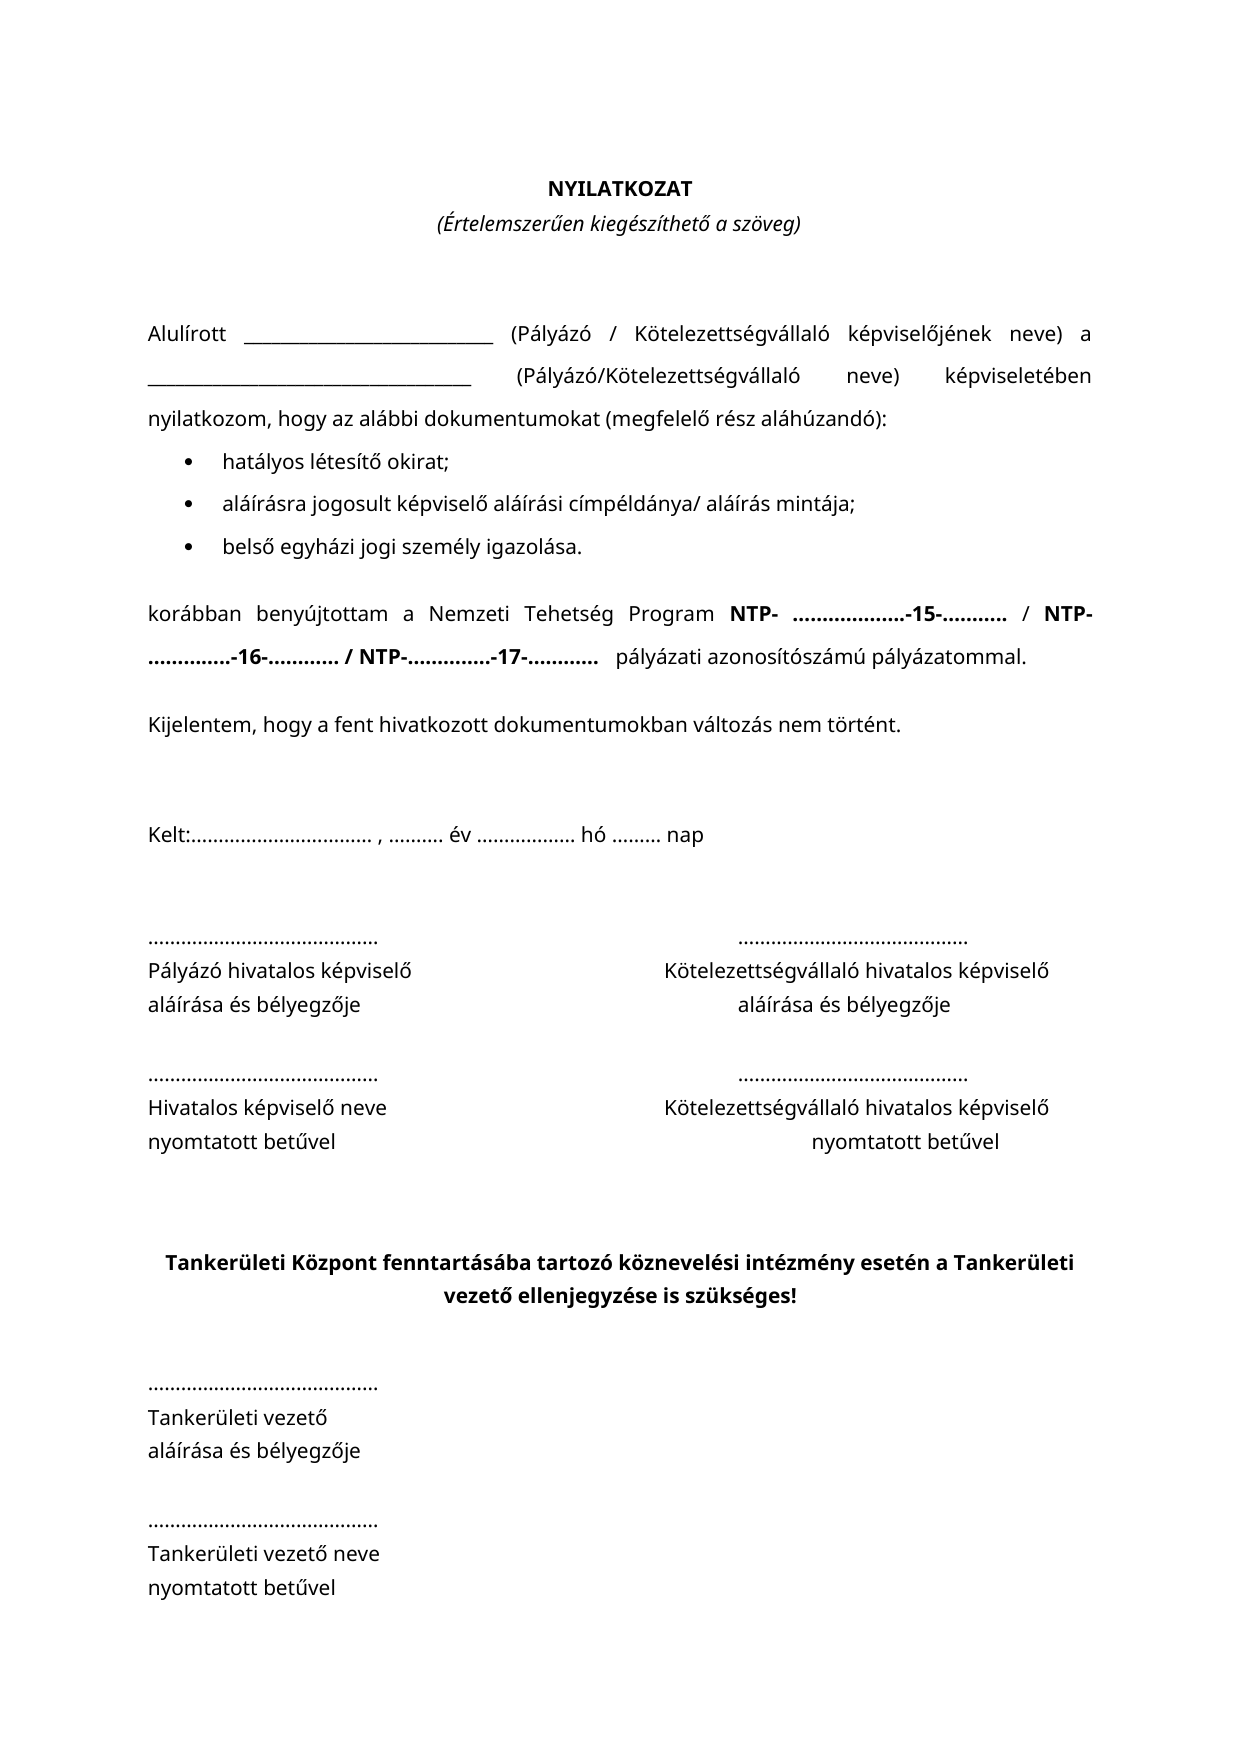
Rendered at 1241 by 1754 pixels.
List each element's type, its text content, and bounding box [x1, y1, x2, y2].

text Kelt:…………………………… , ………. év ……………… hó ……… nap [148, 820, 1093, 848]
text Tankerületi vezető [148, 1403, 1093, 1431]
text NYILATKOZAT [148, 174, 1093, 202]
list belső egyházi jogi személy igazolása. [185, 532, 1093, 560]
text nyomtatott betűvel [148, 1573, 1093, 1601]
text nyomtatott betűvel nyomtatott betűvel [148, 1127, 1093, 1155]
text …………………………………… …………………………………… [148, 922, 1093, 951]
text …………………………………… [148, 1368, 1093, 1397]
text korábban benyújtottam a Nemzeti Tehetség Program NTP- ……………….-15-……….. / NTP-…………..-16-………… / NTP-…………..-17-………… pályázati azonosítószámú pályázatommal. [148, 599, 1093, 671]
text Alulírott ___________________________ (Pályázó / Kötelezettségvállaló képviselőjének neve) a ___________________________________ (Pályázó/Kötelezettségvállaló neve) képviseletében nyilatkozom, hogy az alábbi dokumentumokat (megfelelő rész aláhúzandó): [148, 319, 1093, 433]
text …………………………………… [148, 1505, 1093, 1533]
text …………………………………… …………………………………… [148, 1059, 1093, 1087]
list aláírásra jogosult képviselő aláírási címpéldánya/ aláírás mintája; [185, 489, 1093, 518]
text Kijelentem, hogy a fent hivatkozott dokumentumokban változás nem történt. [148, 710, 1093, 738]
text aláírása és bélyegzője [148, 1437, 1093, 1465]
list hatályos létesítő okirat; [185, 447, 1093, 475]
text Tankerületi vezető neve [148, 1539, 1093, 1567]
text Hivatalos képviselő neve Kötelezettségvállaló hivatalos képviselő [148, 1093, 1093, 1121]
text (Értelemszerűen kiegészíthető a szöveg) [148, 209, 1093, 237]
text aláírása és bélyegzője aláírása és bélyegzője [148, 991, 1093, 1019]
text Pályázó hivatalos képviselő Kötelezettségvállaló hivatalos képviselő [148, 957, 1093, 985]
text Tankerületi Központ fenntartásába tartozó köznevelési intézmény esetén a Tankerületi vezető ellenjegyzése is szükséges! [148, 1248, 1093, 1309]
